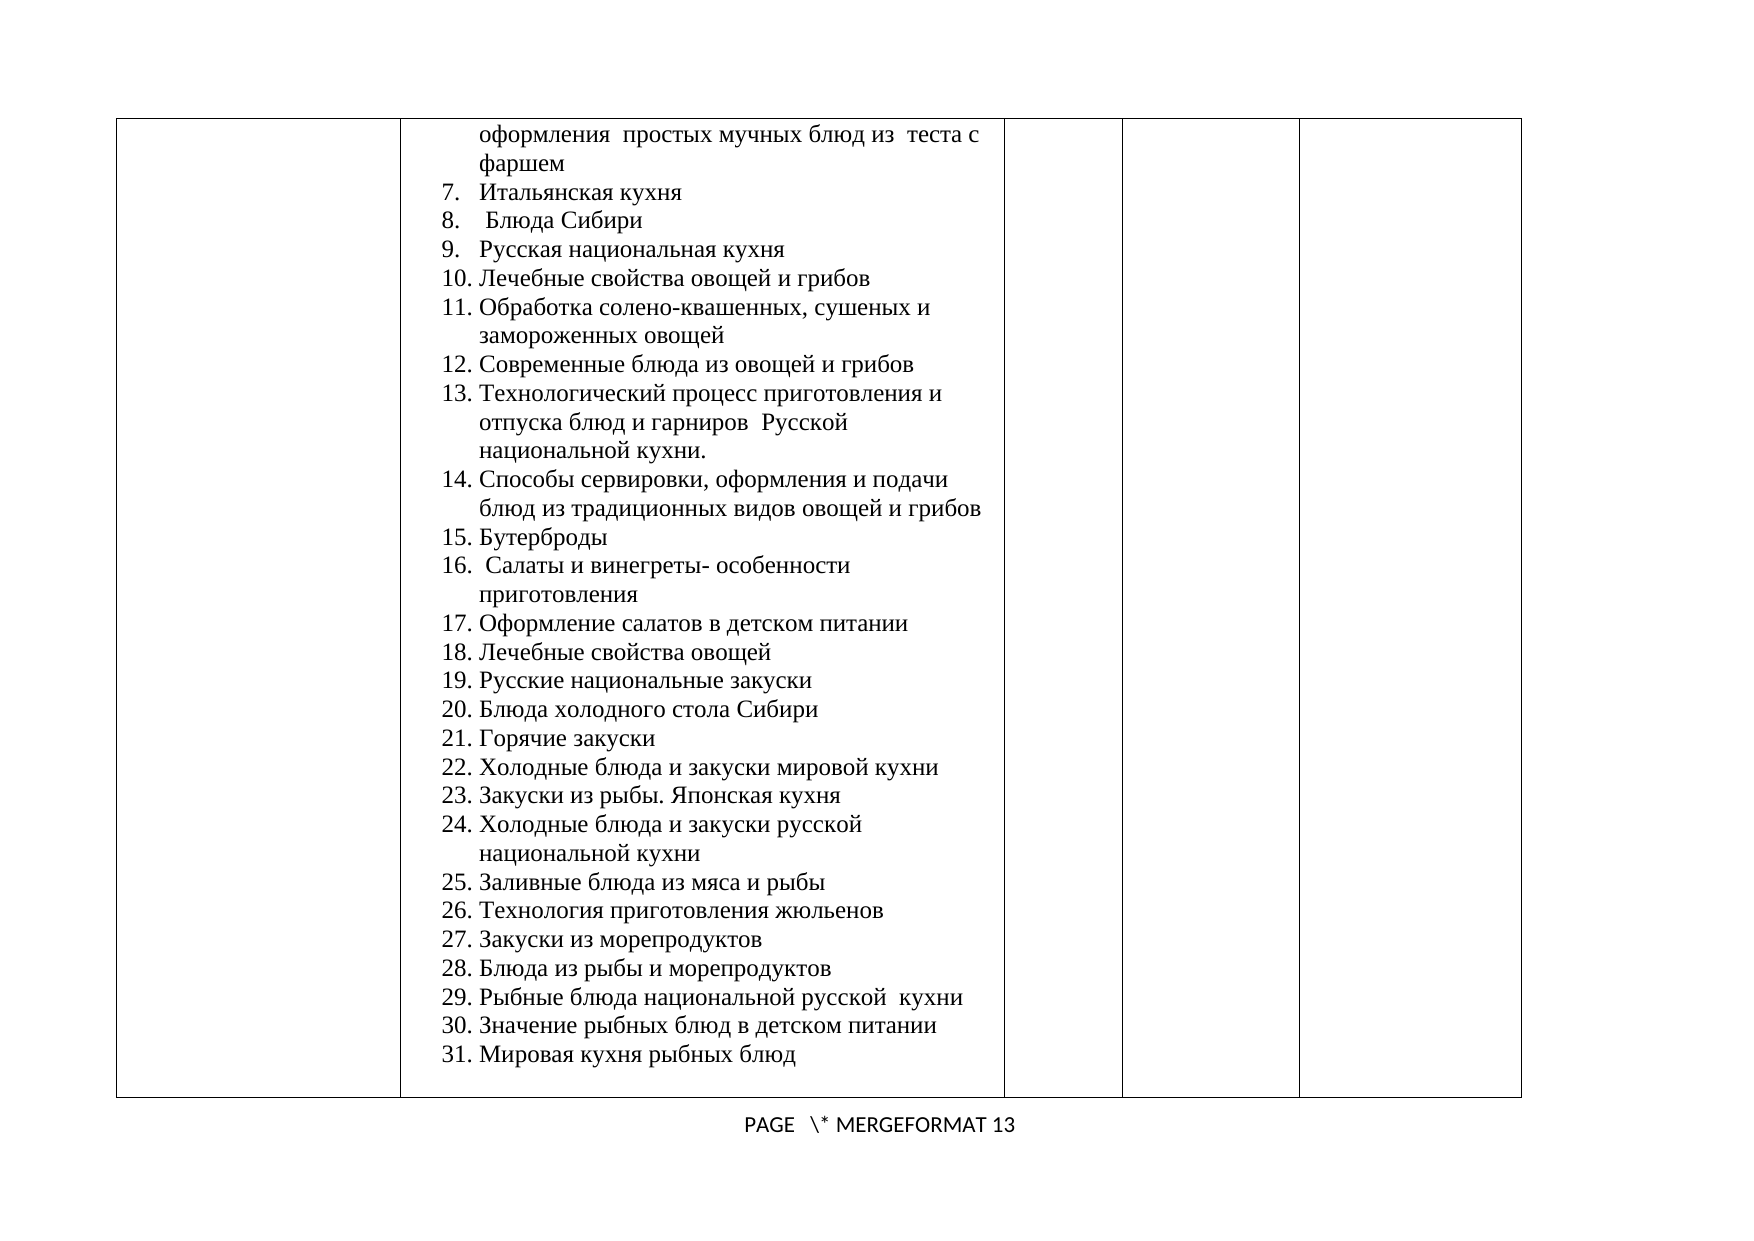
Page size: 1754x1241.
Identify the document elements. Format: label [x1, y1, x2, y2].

table_cell [401, 119, 1004, 1097]
